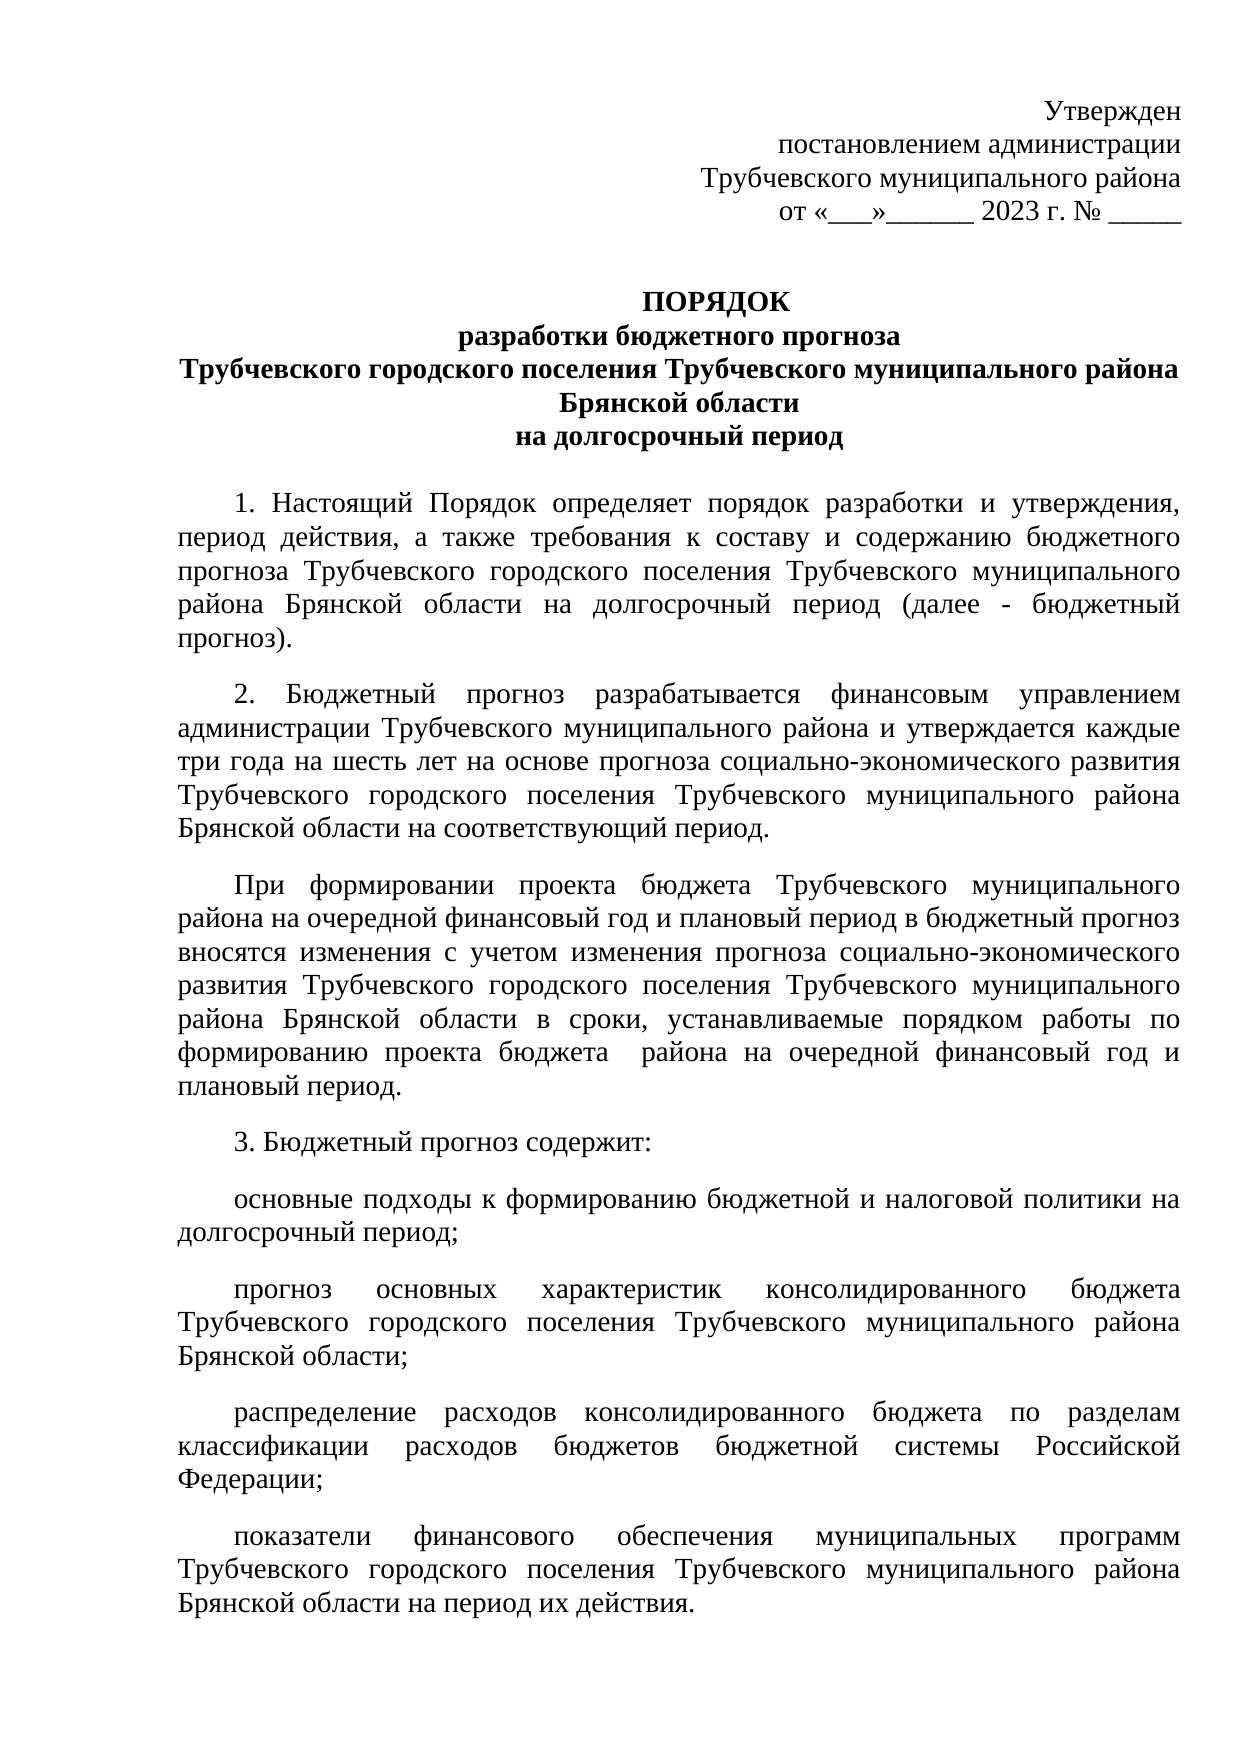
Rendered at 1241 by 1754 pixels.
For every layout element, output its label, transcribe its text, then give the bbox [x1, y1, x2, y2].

title на долгосрочный период [177, 418, 1181, 452]
text 3. Бюджетный прогноз содержит: [177, 1124, 1181, 1158]
title Трубчевского городского поселения Трубчевского муниципального района Брянской области [177, 351, 1181, 418]
text 2. Бюджетный прогноз разрабатывается финансовым управлением администрации Трубчевского муниципального района и утверждается каждые три года на шесть лет на основе прогноза социально-экономического развития Трубчевского городского поселения Трубчевского муниципального района Брянской области на соответствующий период. [177, 676, 1181, 844]
text показатели финансового обеспечения муниципальных программ Трубчевского городского поселения Трубчевского муниципального района Брянской области на период их действия. [177, 1518, 1181, 1619]
text от «___»______ 2023 г. № _____ [177, 193, 1181, 227]
text Трубчевского муниципального района [177, 160, 1181, 193]
text постановлением администрации [177, 126, 1181, 160]
title разработки бюджетного прогноза [177, 318, 1181, 351]
title ПОРЯДОК [177, 284, 1181, 318]
text При формировании проекта бюджета Трубчевского муниципального района на очередной финансовый год и плановый период в бюджетный прогноз вносятся изменения с учетом изменения прогноза социально-экономического развития Трубчевского городского поселения Трубчевского муниципального района Брянской области в сроки, устанавливаемые порядком работы по формированию проекта бюджета района на очередной финансовый год и плановый период. [177, 867, 1181, 1102]
text 1. Настоящий Порядок определяет порядок разработки и утверждения, период действия, а также требования к составу и содержанию бюджетного прогноза Трубчевского городского поселения Трубчевского муниципального района Брянской области на долгосрочный период (далее - бюджетный прогноз). [177, 486, 1181, 653]
text основные подходы к формированию бюджетной и налоговой политики на долгосрочный период; [177, 1181, 1181, 1248]
text прогноз основных характеристик консолидированного бюджета Трубчевского городского поселения Трубчевского муниципального района Брянской области; [177, 1271, 1181, 1372]
text Утвержден [177, 93, 1181, 126]
text распределение расходов консолидированного бюджета по разделам классификации расходов бюджетов бюджетной системы Российской Федерации; [177, 1394, 1181, 1495]
